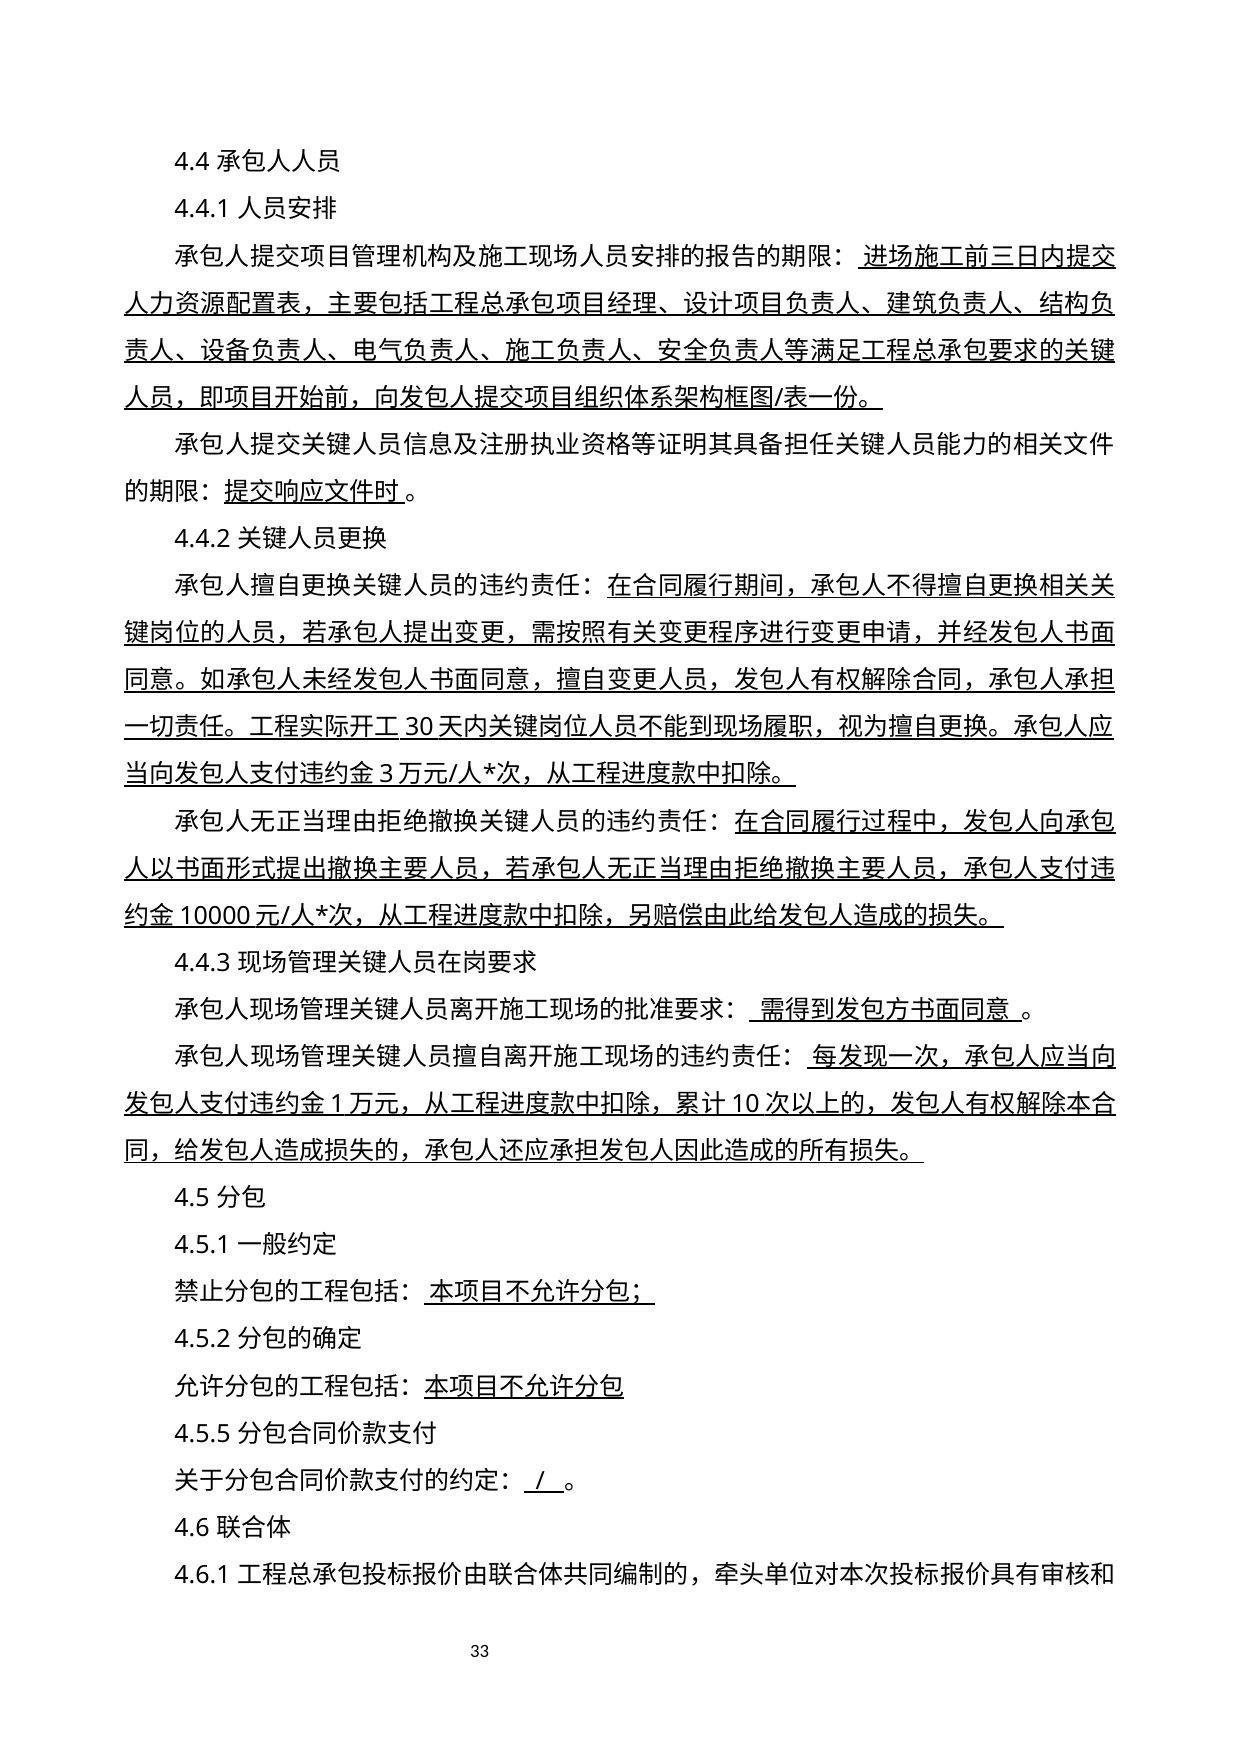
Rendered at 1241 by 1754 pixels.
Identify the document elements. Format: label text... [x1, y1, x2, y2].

text 4.4 承包人人员 [124, 142, 1116, 178]
text 4.4.3 现场管理关键人员在岗要求 [124, 942, 1116, 978]
text 承包人提交项目管理机构及施工现场人员安排的报告的期限： 进场施工前三日内提交人力资源配置表，主要包括工程总承包项目经理、设计项目负责人、建筑负责人、结构负责人、设备负责人、电气负责人、施工负责人、安全负责人等满足工程总承包要求的关键人员，即项目开始前，向发包人提交项目组织体系架构框图/表一份。 [124, 236, 1116, 413]
text 承包人无正当理由拒绝撤换关键人员的违约责任：在合同履行过程中，发包人向承包人以书面形式提出撤换主要人员，若承包人无正当理由拒绝撤换主要人员，承包人支付违约金10000元/人*次，从工程进度款中扣除，另赔偿由此给发包人造成的损失。 [124, 801, 1116, 931]
text 禁止分包的工程包括： 本项目不允许分包； [124, 1272, 1116, 1308]
text 关于分包合同价款支付的约定： / 。 [124, 1460, 1116, 1496]
text 4.4.1 人员安排 [124, 189, 1116, 225]
text 承包人提交关键人员信息及注册执业资格等证明其具备担任关键人员能力的相关文件的期限：提交响应文件时 。 [124, 424, 1116, 508]
text 4.6 联合体 [124, 1507, 1116, 1543]
text 允许分包的工程包括：本项目不允许分包 [124, 1366, 1116, 1402]
text 承包人现场管理关键人员擅自离开施工现场的违约责任： 每发现一次，承包人应当向发包人支付违约金1万元，从工程进度款中扣除，累计10次以上的，发包人有权解除本合同，给发包人造成损失的，承包人还应承担发包人因此造成的所有损失。 [124, 1036, 1116, 1114]
text 4.4.2 关键人员更换 [124, 518, 1116, 555]
text 4.5.1 一般约定 [124, 1225, 1116, 1261]
text 承包人擅自更换关键人员的违约责任：在合同履行期间，承包人不得擅自更换相关关键岗位的人员，若承包人提出变更，需按照有关变更程序进行变更申请，并经发包人书面同意。如承包人未经发包人书面同意，擅自变更人员，发包人有权解除合同，承包人承担一切责任。工程实际开工30天内关键岗位人员不能到现场履职，视为擅自更换。承包人应当向发包人支付违约金3万元/人*次，从工程进度款中扣除。 [124, 566, 1116, 790]
text 承包人现场管理关键人员擅自离开施工现场的违约责任： 每发现一次，承包人应当向发包人支付违约金1万元，从工程进度款中扣除，累计10次以上的，发包人有权解除本合同，给发包人造成损失的，承包人还应承担发包人因此造成的所有损失。 [124, 1116, 1116, 1167]
text 4.5 分包 [124, 1178, 1116, 1214]
text 承包人现场管理关键人员离开施工现场的批准要求： 需得到发包方书面同意 。 [124, 989, 1116, 1026]
text 4.5.2 分包的确定 [124, 1319, 1116, 1355]
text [124, 1554, 1116, 1591]
text 4.5.5 分包合同价款支付 [124, 1413, 1116, 1449]
